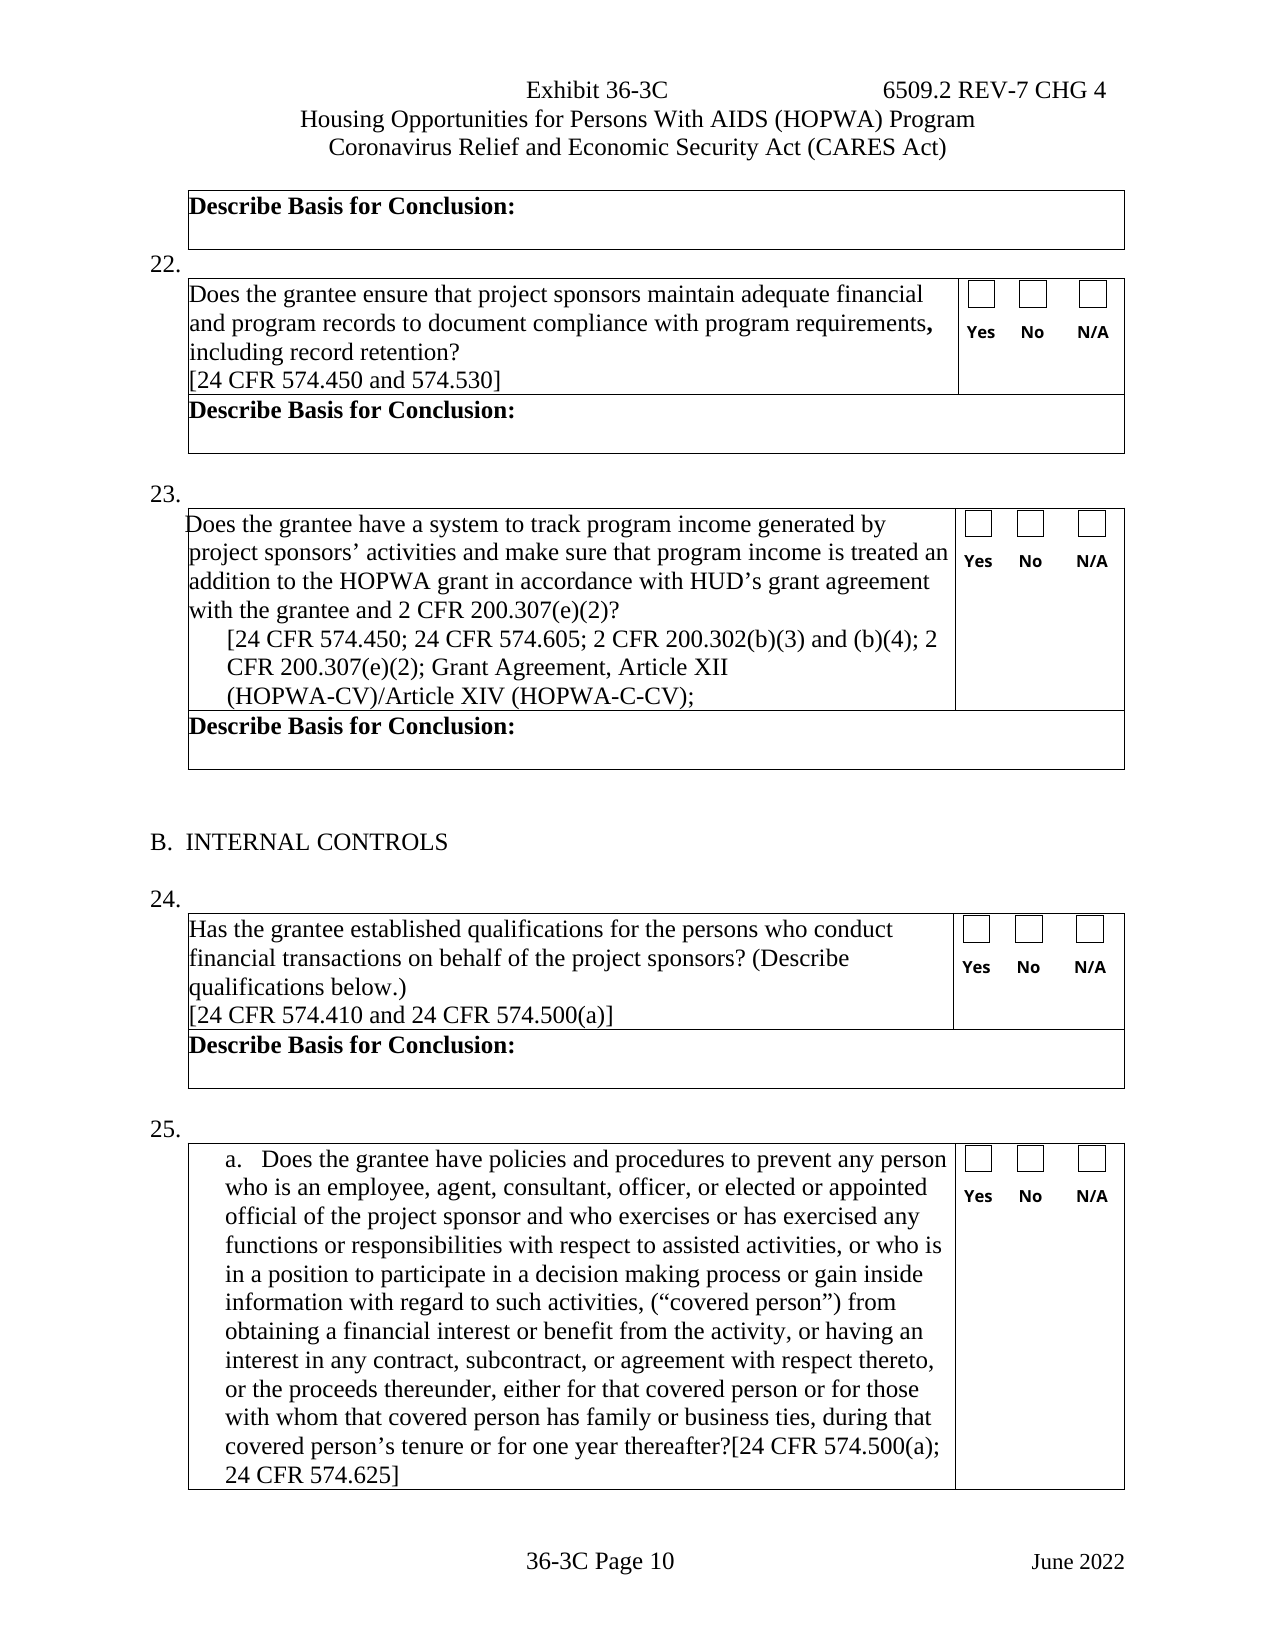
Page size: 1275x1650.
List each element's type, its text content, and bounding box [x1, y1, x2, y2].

table_header a. Does the grantee have policies and procedures to prevent any person who is an employee, agent, consultant, officer, or elected or appointed official of the project sponsor and who exercises or has exercised any functions or responsibilities with respect to assisted activities, or who is in a position to participate in a decision making process or gain inside information with regard to such activities, (“covered person”) from obtaining a financial interest or benefit from the activity, or having an interest in any contract, subcontract, or agreement with respect thereto, or the proceeds thereunder, either for that covered person or for those with whom that covered person has family or business ties, during that covered person’s tenure or for one year thereafter?[24 CFR 574.500(a); 24 CFR 574.625] [189, 1144, 955, 1489]
list B. INTERNAL CONTROLS [150, 827, 1125, 856]
table_header [954, 914, 1124, 1029]
table_header Has the grantee established qualifications for the persons who conduct financial transactions on behalf of the project sponsors? (Describe qualifications below.) [24 CFR 574.410 and 24 CFR 574.500(a)] [189, 914, 953, 1029]
table_cell Describe Basis for Conclusion: [189, 711, 1124, 768]
table_header [956, 1144, 1124, 1489]
table_header Does the grantee have a system to track program income generated by project sponsors’ activities and make sure that program income is treated an addition to the HOPWA grant in accordance with HUD’s grant agreement with the grantee and 2 CFR 200.307(e)(2)? [24 CFR 574.450; 24 CFR 574.605; 2 CFR 200.302(b)(3) and (b)(4); 2 CFR 200.307(e)(2); Grant Agreement, Article XII (HOPWA-CV)/Article XIV (HOPWA-C-CV); [189, 509, 955, 710]
table_cell Describe Basis for Conclusion: [189, 191, 1124, 248]
table_header [959, 279, 1124, 394]
table_header Does the grantee ensure that project sponsors maintain adequate financial and program records to document compliance with program requirements, including record retention? [24 CFR 574.450 and 574.530] [189, 279, 958, 394]
table_cell Describe Basis for Conclusion: [189, 395, 1124, 453]
table_header [956, 509, 1124, 710]
table_cell Describe Basis for Conclusion: [189, 1030, 1124, 1088]
